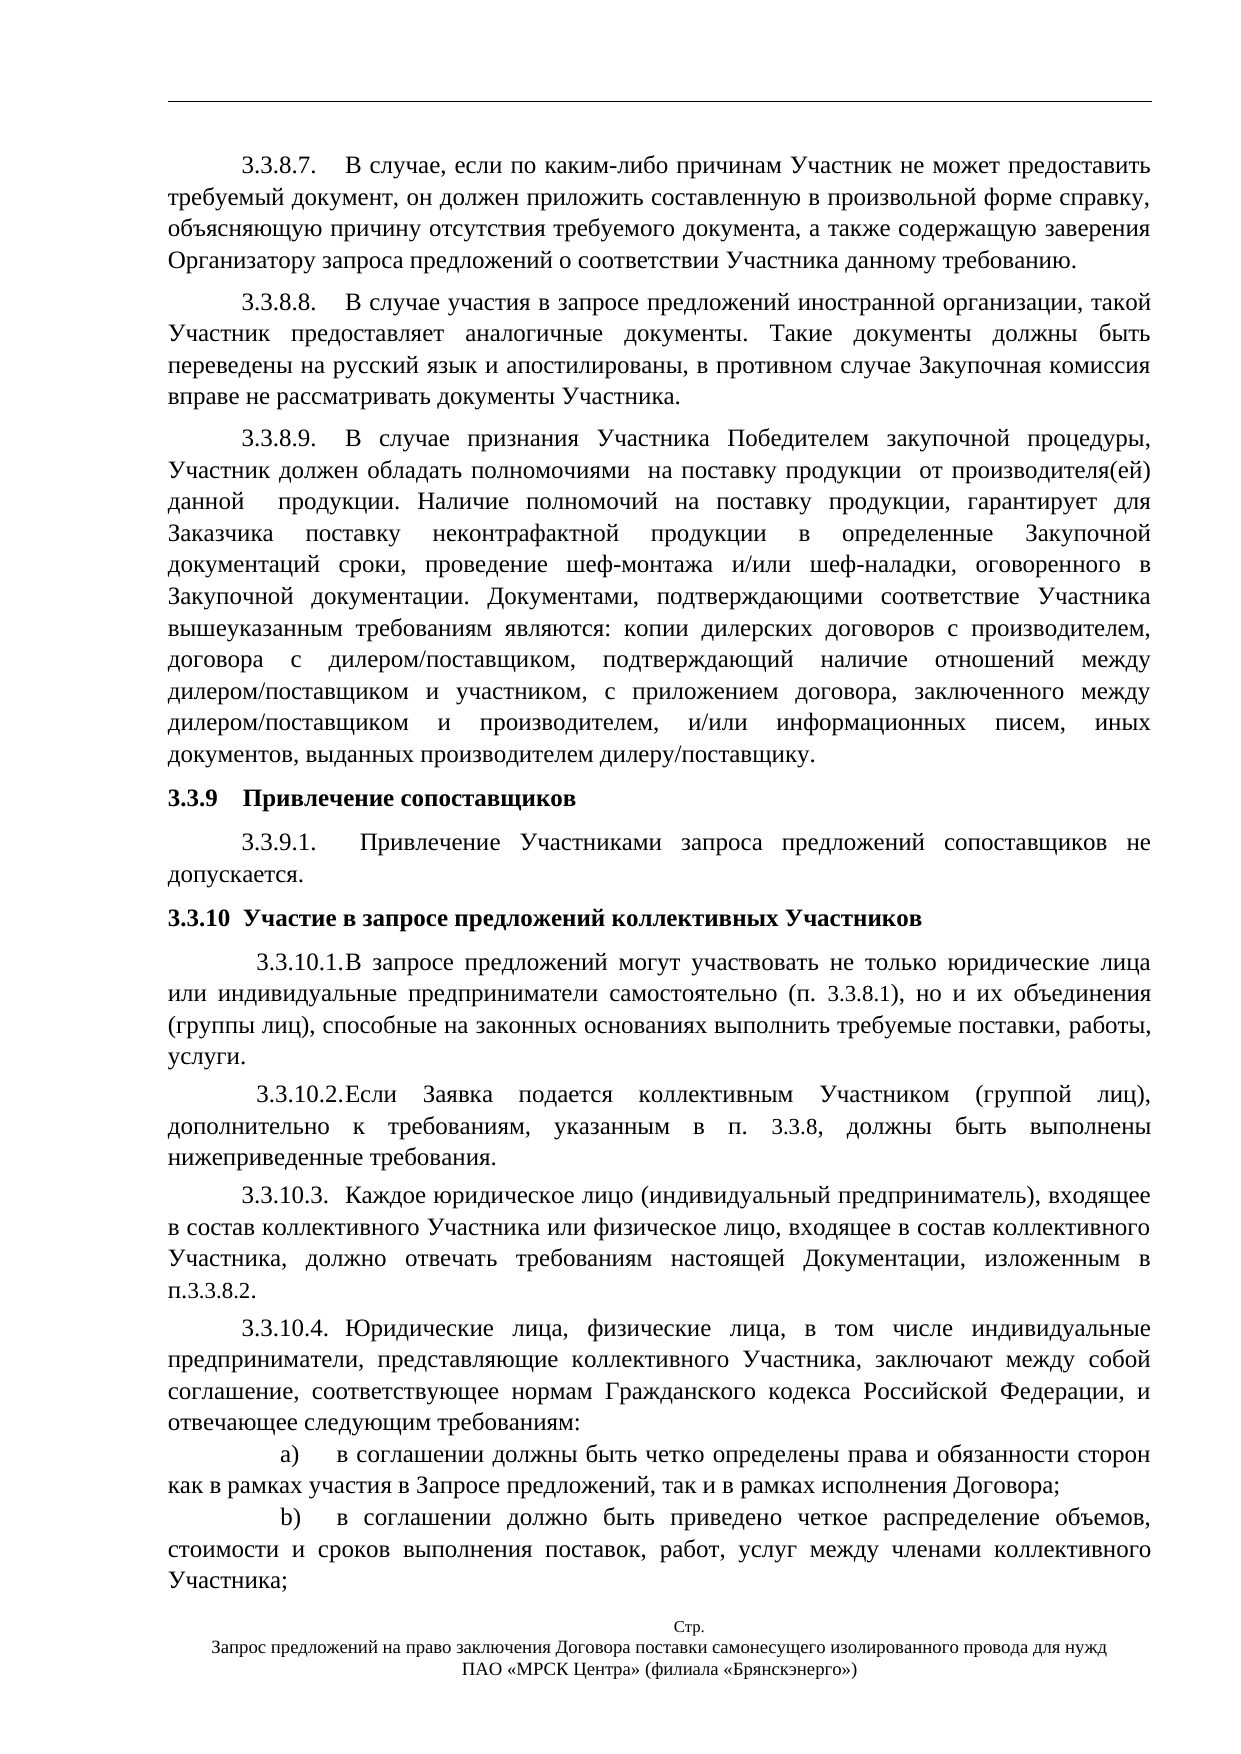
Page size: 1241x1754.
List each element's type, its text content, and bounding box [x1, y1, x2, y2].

list Если Заявка подается коллективным Участником (группой лиц), дополнительно к требованиям, указанным в п. 3.3.8, должны быть выполнены нижеприведенные требования. [168, 1079, 1152, 1171]
list Каждое юридическое лицо (индивидуальный предприниматель), входящее в состав коллективного Участника или физическое лицо, входящее в состав коллективного Участника, должно отвечать требованиям настоящей Документации, изложенным в п.3.3.8.2. [168, 1180, 1152, 1304]
list В случае участия в запросе предложений иностранной организации, такой Участник предоставляет аналогичные документы. Такие документы должны быть переведены на русский язык и апостилированы, в противном случае Закупочная комиссия вправе не рассматривать документы Участника. [168, 287, 1152, 410]
subtitle Участие в запросе предложений коллективных Участников [168, 903, 1152, 931]
list В случае, если по каким-либо причинам Участник не может предоставить требуемый документ, он должен приложить составленную в произвольной форме справку, объясняющую причину отсутствия требуемого документа, а также содержащую заверения Организатору запроса предложений о соответствии Участника данному требованию. [168, 150, 1152, 273]
list в соглашении должны быть четко определены права и обязанности сторон как в рамках участия в Запросе предложений, так и в рамках исполнения Договора; [168, 1439, 1152, 1499]
list В случае признания Участника Победителем закупочной процедуры, Участник должен обладать полномочиями на поставку продукции от производителя(ей) данной продукции. Наличие полномочий на поставку продукции, гарантирует для Заказчика поставку неконтрафактной продукции в определенные Закупочной документаций сроки, проведение шеф-монтажа и/или шеф-наладки, оговоренного в Закупочной документации. Документами, подтверждающими соответствие Участника вышеуказанным требованиям являются: копии дилерских договоров с производителем, договора с дилером/поставщиком, подтверждающий наличие отношений между дилером/поставщиком и участником, с приложением договора, заключенного между дилером/поставщиком и производителем, и/или информационных писем, иных документов, выданных производителем дилеру/поставщику. [168, 423, 1152, 768]
list Юридические лица, физические лица, в том числе индивидуальные предприниматели, представляющие коллективного Участника, заключают между собой соглашение, соответствующее нормам Гражданского кодекса Российской Федерации, и отвечающее следующим требованиям: [168, 1313, 1152, 1436]
list Привлечение Участниками запроса предложений сопоставщиков не допускается. [168, 827, 1152, 887]
list в соглашении должно быть приведено четкое распределение объемов, стоимости и сроков выполнения поставок, работ, услуг между членами коллективного Участника; [168, 1502, 1152, 1594]
list В запросе предложений могут участвовать не только юридические лица или индивидуальные предприниматели самостоятельно (п. 3.3.8.1), но и их объединения (группы лиц), способные на законных основаниях выполнить требуемые поставки, работы, услуги. [168, 947, 1152, 1070]
subtitle Привлечение сопоставщиков [168, 783, 1152, 812]
